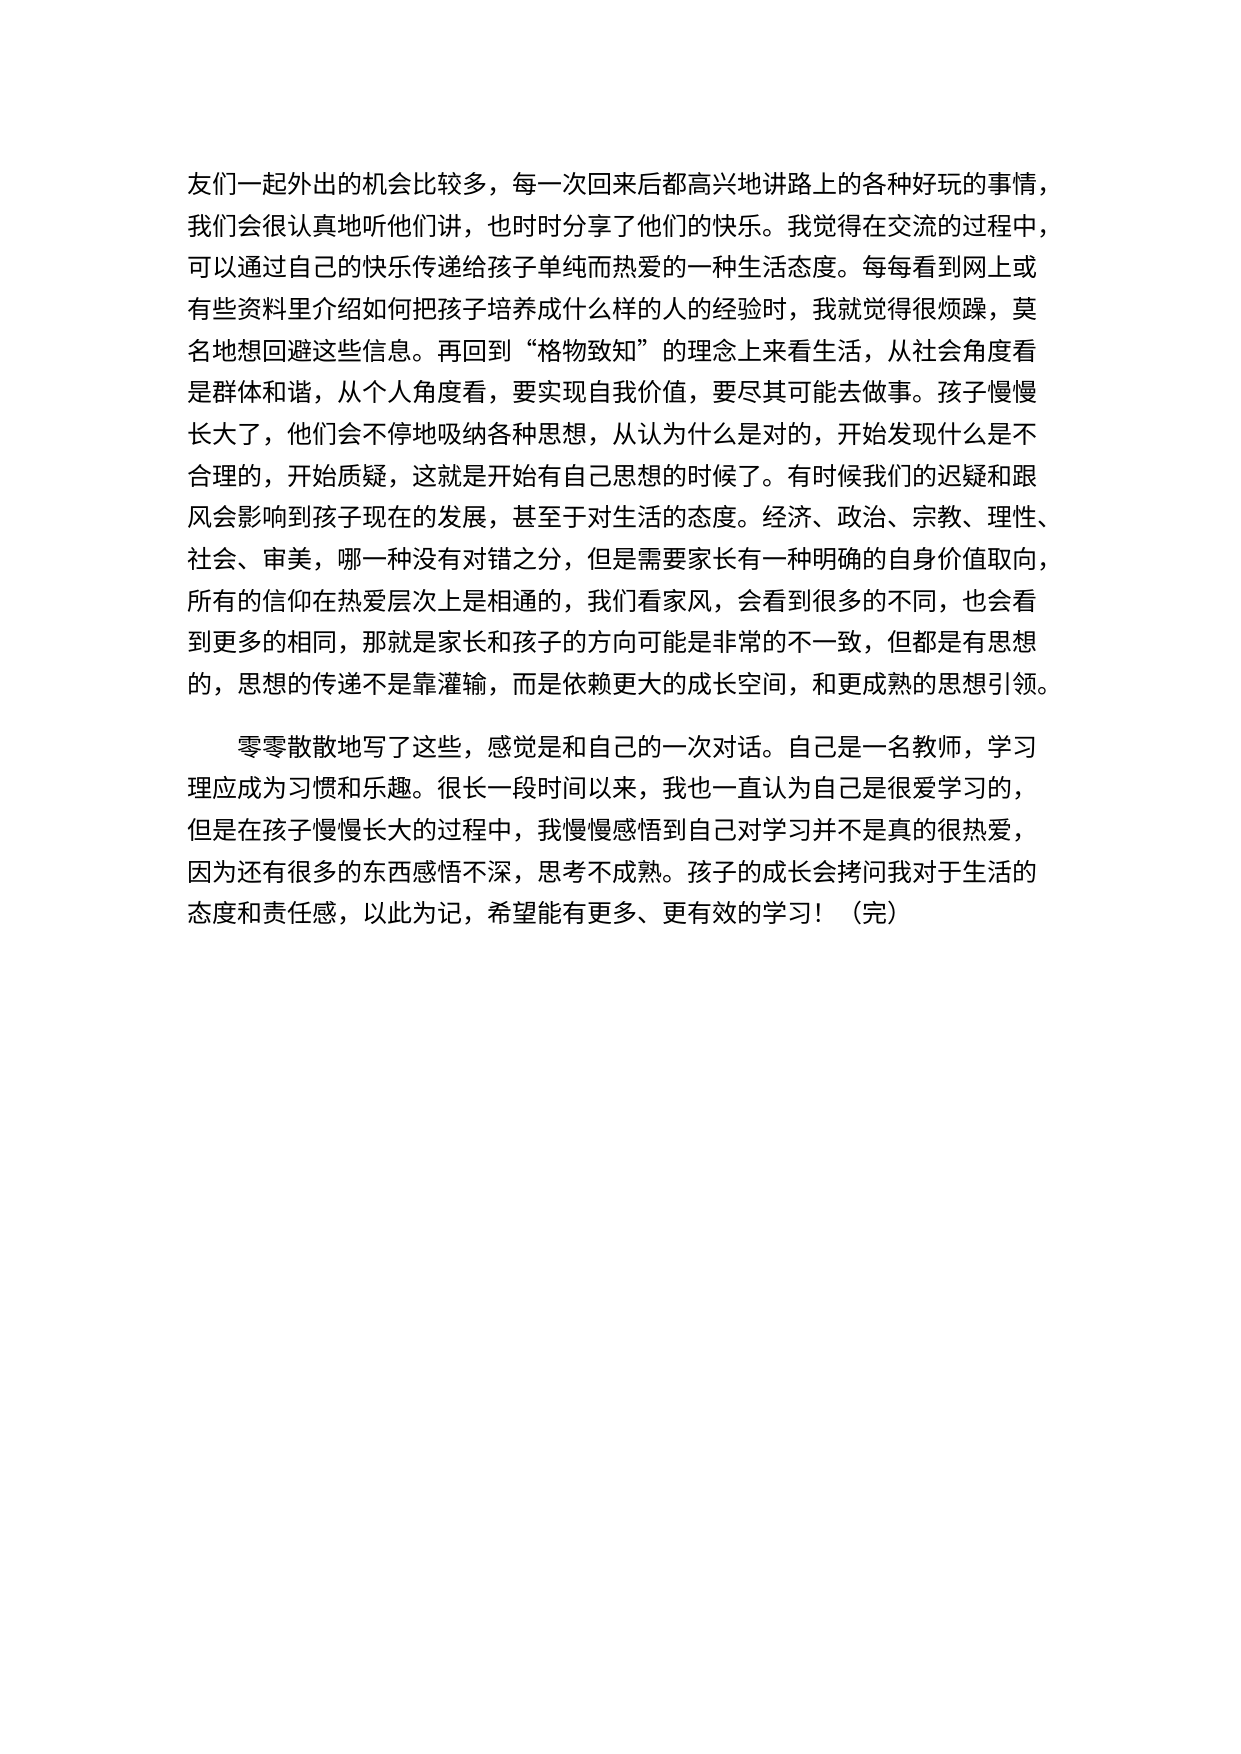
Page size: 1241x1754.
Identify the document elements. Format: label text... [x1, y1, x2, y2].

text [187, 164, 1053, 701]
text 零零散散地写了这些，感觉是和自己的一次对话。自己是一名教师，学习理应成为习惯和乐趣。很长一段时间以来，我也一直认为自己是很爱学习的，但是在孩子慢慢长大的过程中，我慢慢感悟到自己对学习并不是真的很热爱，因为还有很多的东西感悟不深，思考不成熟。孩子的成长会拷问我对于生活的态度和责任感，以此为记，希望能有更多、更有效的学习！（完） [187, 727, 1053, 930]
